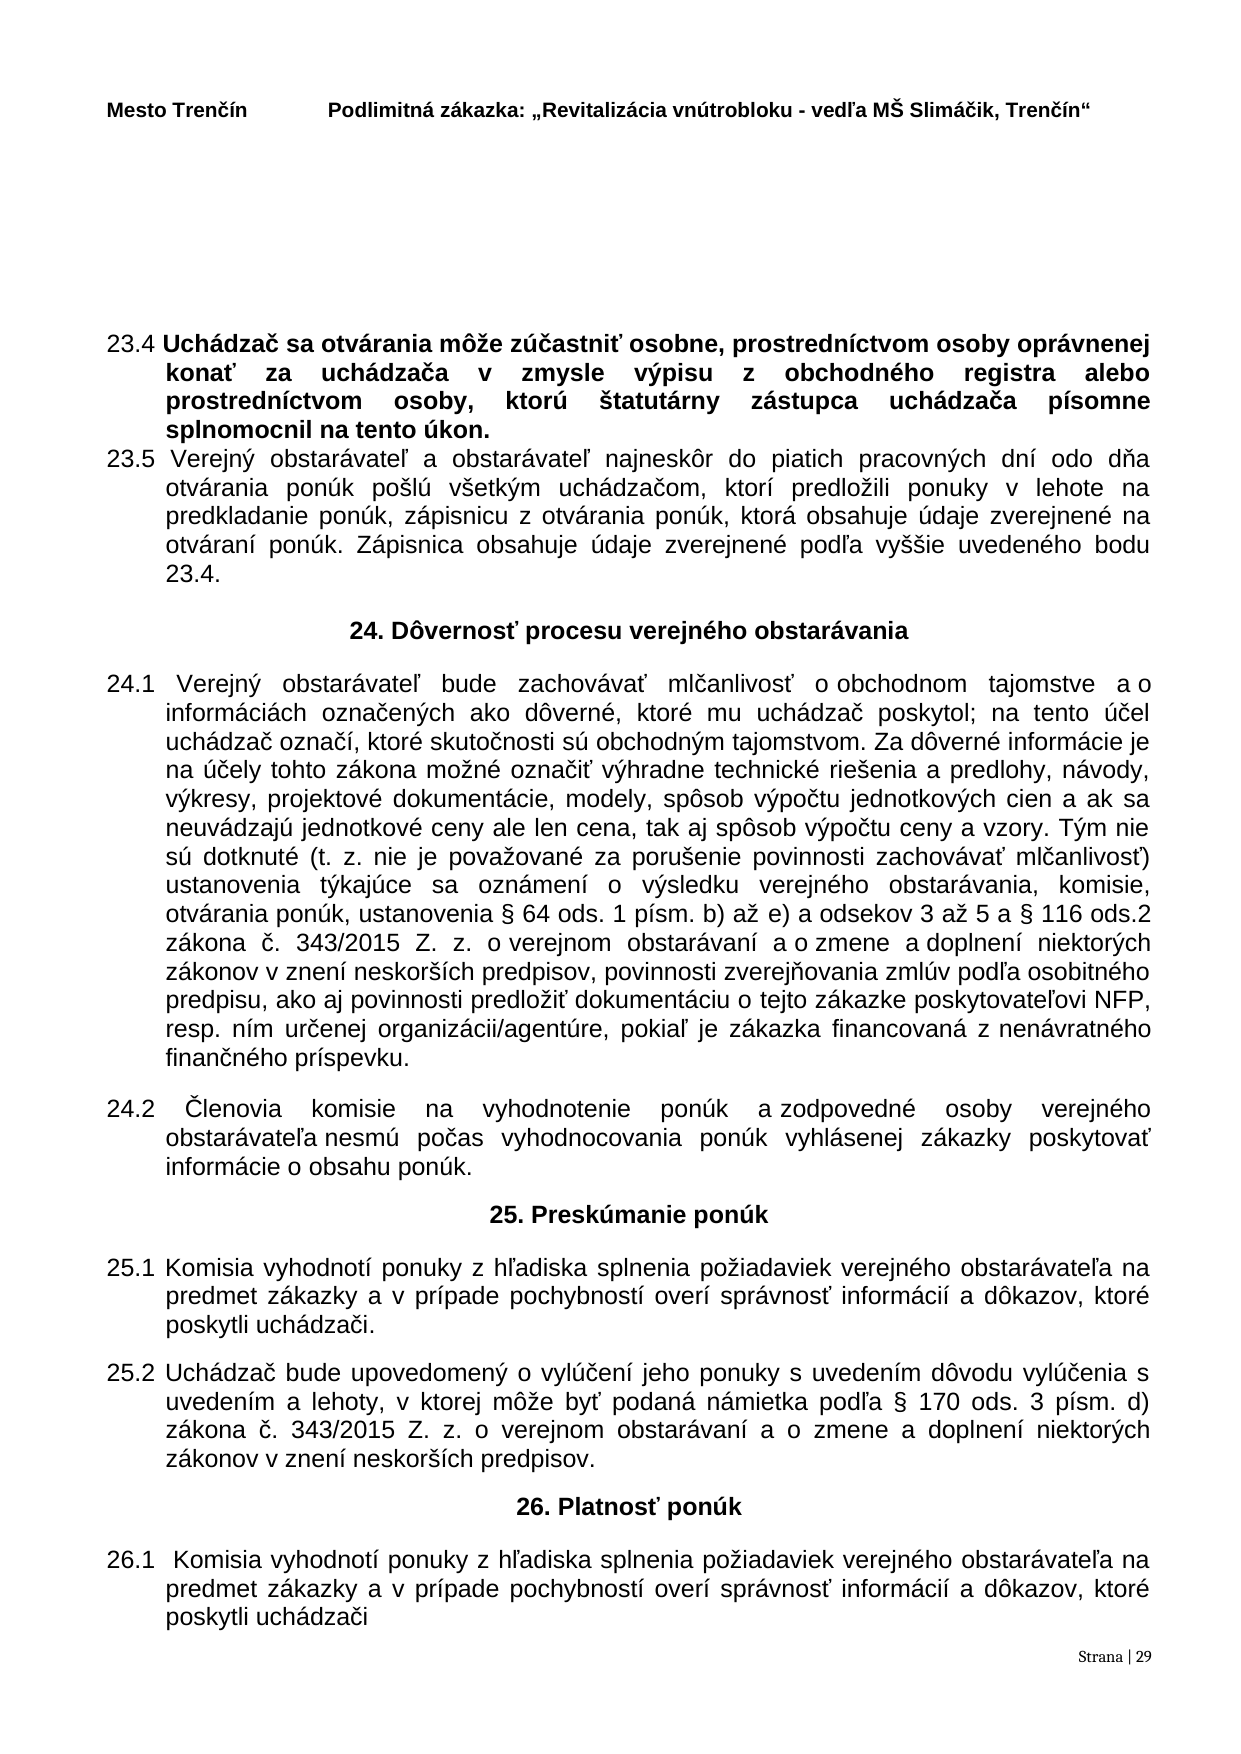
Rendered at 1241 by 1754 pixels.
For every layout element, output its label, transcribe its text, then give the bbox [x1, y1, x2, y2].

text 25.2 Uchádzač bude upovedomený o vylúčení jeho ponuky s uvedením dôvodu vylúčenia s uvedením a lehoty, v ktorej môže byť podaná námietka podľa § 170 ods. 3 písm. d) zákona č. 343/2015 Z. z. o verejnom obstarávaní a o zmene a doplnení niektorých zákonov v znení neskorších predpisov. [106, 1358, 1152, 1473]
text 26.1 Komisia vyhodnotí ponuky z hľadiska splnenia požiadaviek verejného obstarávateľa na predmet zákazky a v prípade pochybností overí správnosť informácií a dôkazov, ktoré poskytli uchádzači [106, 1545, 1152, 1631]
text 23.4 Uchádzač sa otvárania môže zúčastniť osobne, prostredníctvom osoby oprávnenej konať za uchádzača v zmysle výpisu z obchodného registra alebo prostredníctvom osoby, ktorú štatutárny zástupca uchádzača písomne splnomocnil na tento úkon. [106, 329, 1152, 444]
subtitle 26. Platnosť ponúk [106, 1492, 1152, 1521]
text 24.2 Členovia komisie na vyhodnotenie ponúk a zodpovedné osoby verejného obstarávateľa nesmú počas vyhodnocovania ponúk vyhlásenej zákazky poskytovať informácie o obsahu ponúk. [106, 1094, 1152, 1181]
subtitle 24. Dôvernosť procesu verejného obstarávania [106, 616, 1152, 645]
subtitle 25. Preskúmanie ponúk [106, 1200, 1152, 1228]
text 23.5 Verejný obstarávateľ a obstarávateľ najneskôr do piatich pracovných dní odo dňa otvárania ponúk pošlú všetkým uchádzačom, ktorí predložili ponuky v lehote na predkladanie ponúk, zápisnicu z otvárania ponúk, ktorá obsahuje údaje zverejnené na otváraní ponúk. Zápisnica obsahuje údaje zverejnené podľa vyššie uvedeného bodu 23.4. [106, 444, 1152, 587]
text 24.1 Verejný obstarávateľ bude zachovávať mlčanlivosť o obchodnom tajomstve a o informáciách označených ako dôverné, ktoré mu uchádzač poskytol; na tento účel uchádzač označí, ktoré skutočnosti sú obchodným tajomstvom. Za dôverné informácie je na účely tohto zákona možné označiť výhradne technické riešenia a predlohy, návody, výkresy, projektové dokumentácie, modely, spôsob výpočtu jednotkových cien a ak sa neuvádzajú jednotkové ceny ale len cena, tak aj spôsob výpočtu ceny a vzory. Tým nie sú dotknuté (t. z. nie je považované za porušenie povinnosti zachovávať mlčanlivosť) ustanovenia týkajúce sa oznámení o výsledku verejného obstarávania, komisie, otvárania ponúk, ustanovenia § 64 ods. 1 písm. b) až e) a odsekov 3 až 5 a § 116 ods.2 zákona č. 343/2015 Z. z. o verejnom obstarávaní a o zmene a doplnení niektorých zákonov v znení neskorších predpisov, povinnosti zverejňovania zmlúv podľa osobitného predpisu, ako aj povinnosti predložiť dokumentáciu o tejto zákazke poskytovateľovi NFP, resp. ním určenej organizácii/agentúre, pokiaľ je zákazka financovaná z nenávratného finančného príspevku. [106, 669, 1152, 1072]
text 25.1 Komisia vyhodnotí ponuky z hľadiska splnenia požiadaviek verejného obstarávateľa na predmet zákazky a v prípade pochybností overí správnosť informácií a dôkazov, ktoré poskytli uchádzači. [106, 1252, 1152, 1339]
